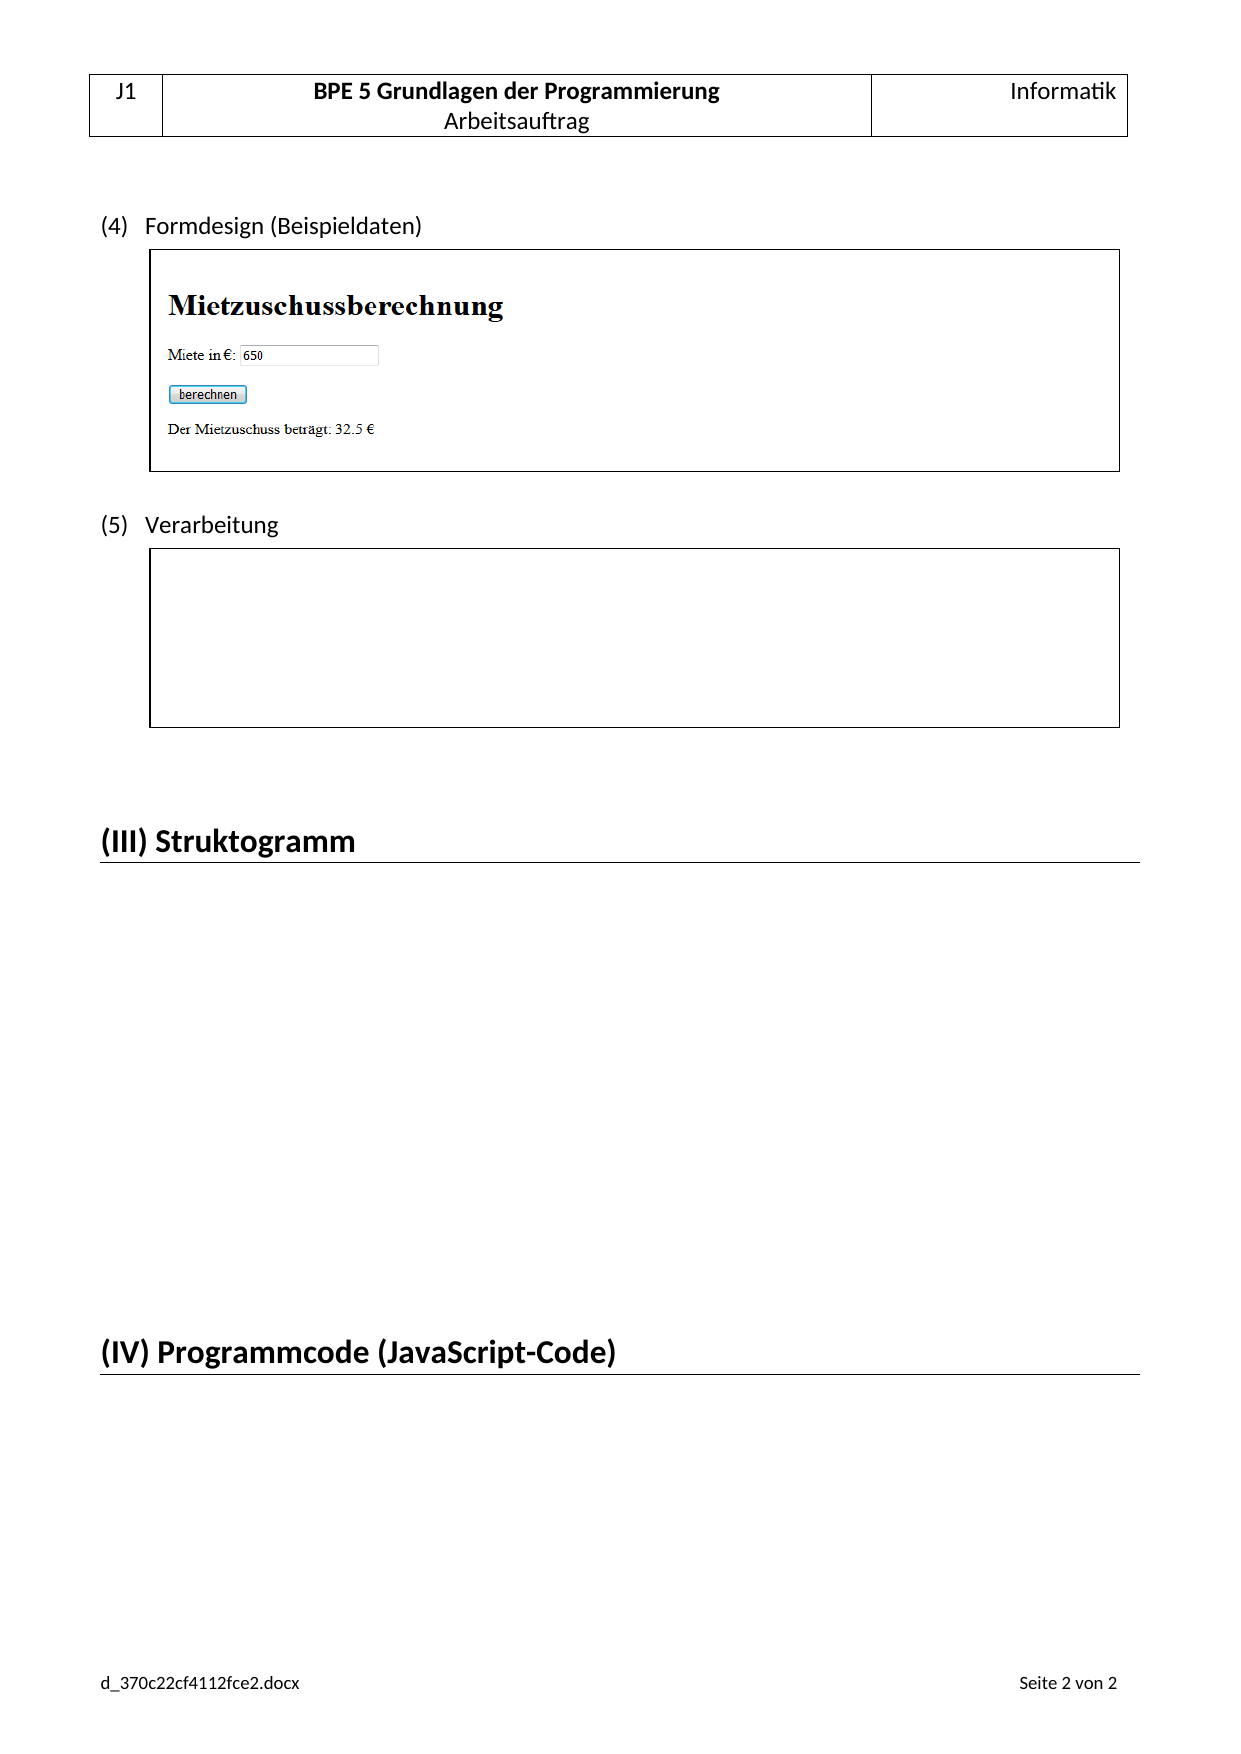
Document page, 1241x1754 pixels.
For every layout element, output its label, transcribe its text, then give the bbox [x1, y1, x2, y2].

text (III) Struktogramm [100, 819, 1140, 862]
list Formdesign (Beispieldaten) [100, 211, 1140, 241]
table_header [151, 549, 1119, 727]
table_header [151, 250, 1119, 471]
text (IV) Programmcode (JavaScript-Code) [100, 1331, 1140, 1374]
list Verarbeitung [100, 509, 1140, 539]
picture [161, 270, 541, 456]
